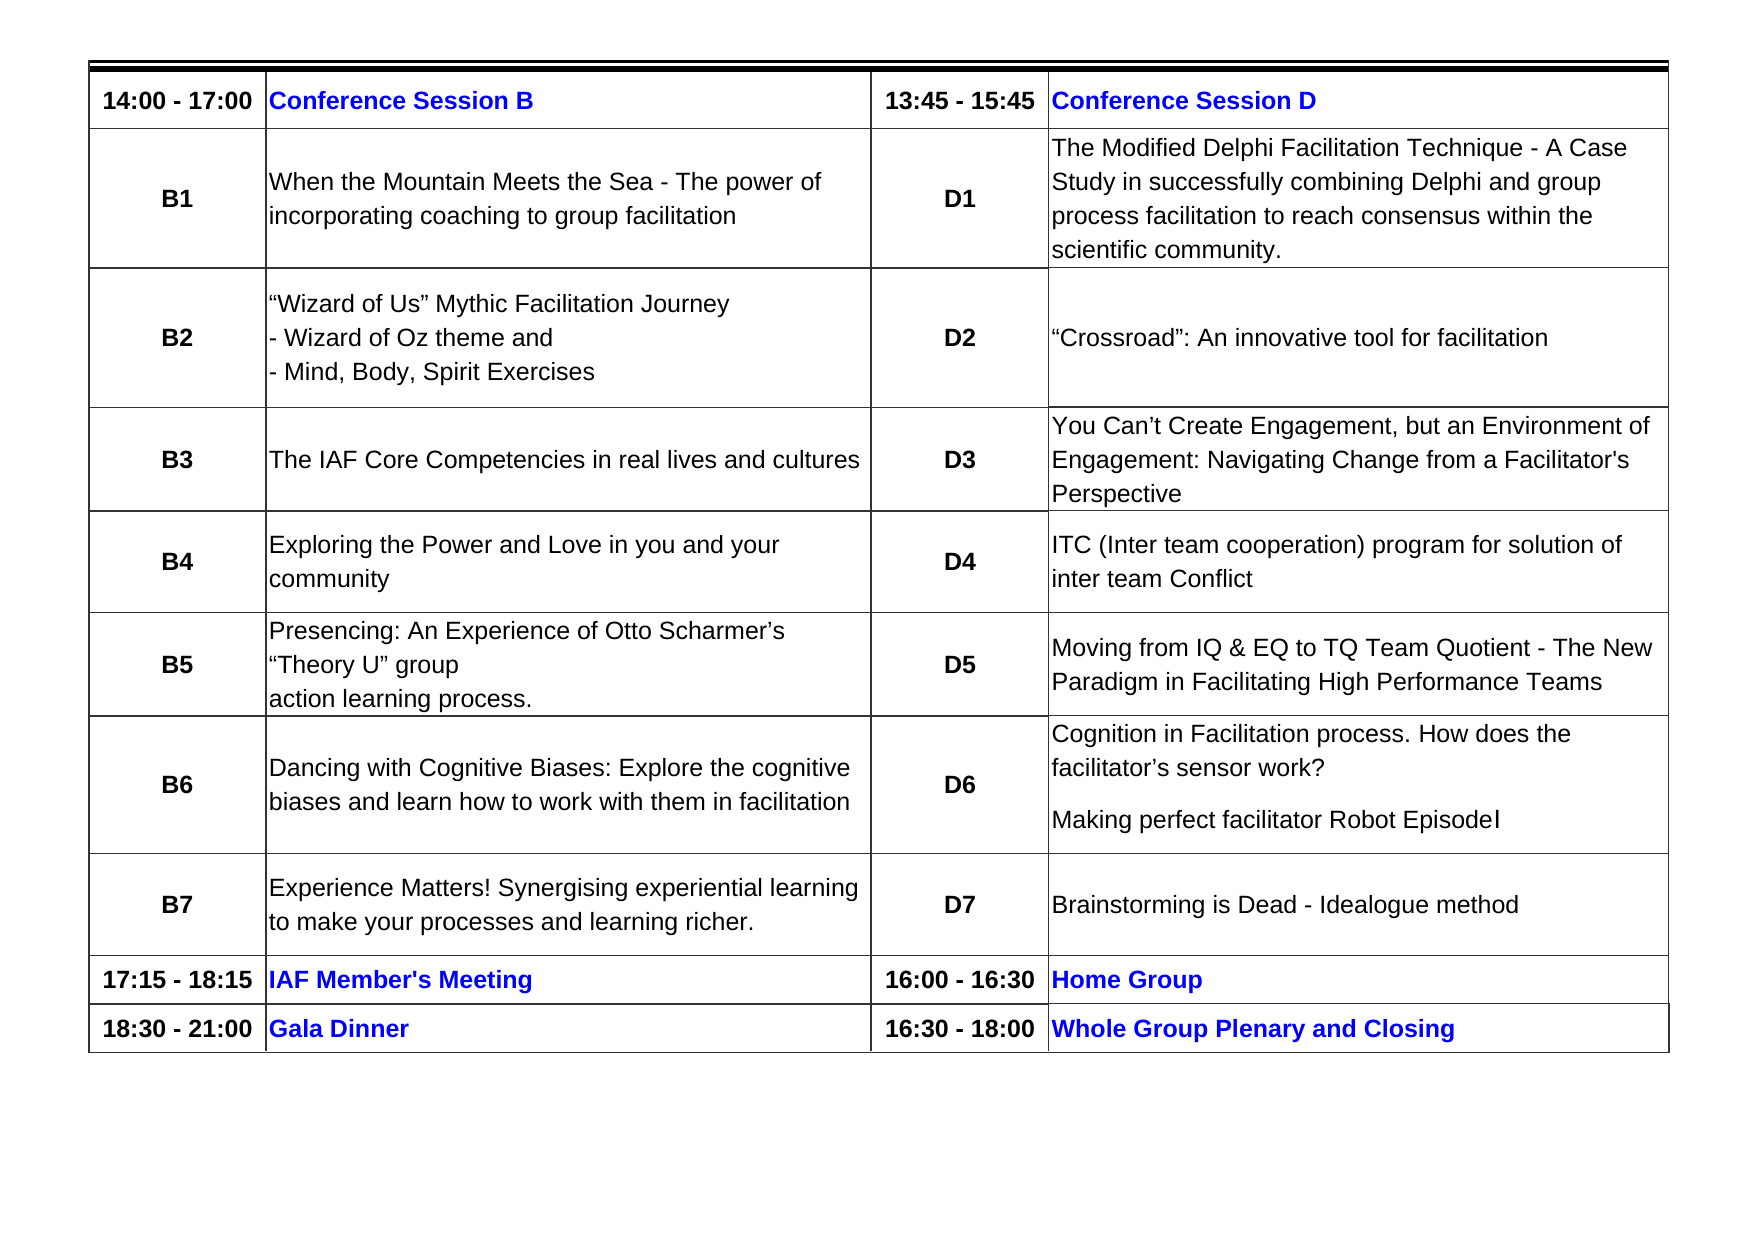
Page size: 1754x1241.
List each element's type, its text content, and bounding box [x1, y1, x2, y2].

table_cell B6 [90, 717, 265, 853]
table_cell B5 [90, 613, 265, 715]
table_cell B7 [90, 854, 265, 954]
table_cell D3 [872, 408, 1048, 510]
table_cell 16:30 - 18:00 [872, 1005, 1048, 1051]
table_cell Home Group [1049, 956, 1668, 1003]
table_cell D2 [872, 269, 1048, 406]
table_cell D7 [872, 854, 1048, 954]
table_cell D6 [872, 717, 1048, 853]
table_cell “Crossroad”: An innovative tool for facilitation [1049, 268, 1668, 406]
table_cell “Wizard of Us” Mythic Facilitation Journey - Wizard of Oz theme and - Mind, Body, Spirit Exercises [267, 269, 870, 406]
table_cell Exploring the Power and Love in you and your community [267, 512, 870, 612]
table_cell Gala Dinner [267, 1005, 870, 1051]
table_cell When the Mountain Meets the Sea - The power of incorporating coaching to group facilitation [267, 129, 870, 267]
table_cell Cognition in Facilitation process. How does the facilitator’s sensor work? Making perfect facilitator Robot EpisodeⅠ [1049, 716, 1668, 853]
table_cell Moving from IQ & EQ to TQ Team Quotient - The New Paradigm in Facilitating High Performance Teams [1049, 613, 1668, 715]
table_cell IAF Member's Meeting [267, 956, 870, 1003]
table_cell The IAF Core Competencies in real lives and cultures [267, 408, 870, 510]
table_cell Experience Matters! Synergising experiential learning to make your processes and learning richer. [267, 854, 870, 954]
table_cell D1 [872, 129, 1048, 267]
table_cell Brainstorming is Dead - Idealogue method [1049, 854, 1668, 954]
table_cell B1 [90, 129, 265, 267]
table_cell Whole Group Plenary and Closing [1049, 1004, 1668, 1051]
table_cell The Modified Delphi Facilitation Technique - A Case Study in successfully combining Delphi and group process facilitation to reach consensus within the scientific community. [1049, 129, 1668, 267]
table_cell 17:15 - 18:15 [90, 956, 265, 1003]
table_cell 16:00 - 16:30 [872, 956, 1048, 1003]
table_cell D5 [872, 613, 1048, 715]
table_cell You Can’t Create Engagement, but an Environment of Engagement: Navigating Change from a Facilitator's Perspective [1049, 408, 1668, 510]
table_cell 18:30 - 21:00 [90, 1005, 265, 1051]
table_cell 13:45 - 15:45 [872, 72, 1048, 128]
table_cell B2 [90, 269, 265, 406]
table_cell D4 [872, 512, 1048, 612]
table_cell B4 [90, 512, 265, 612]
table_cell Dancing with Cognitive Biases: Explore the cognitive biases and learn how to work with them in facilitation [267, 717, 870, 853]
table_cell ITC (Inter team cooperation) program for solution of inter team Conflict [1049, 511, 1668, 612]
table_cell 14:00 - 17:00 [90, 72, 265, 128]
table_cell Presencing: An Experience of Otto Scharmer’s “Theory U” group action learning process. [267, 613, 870, 715]
table_cell B3 [90, 408, 265, 510]
table_cell Conference Session B [267, 72, 870, 128]
table_cell Conference Session D [1049, 72, 1668, 128]
